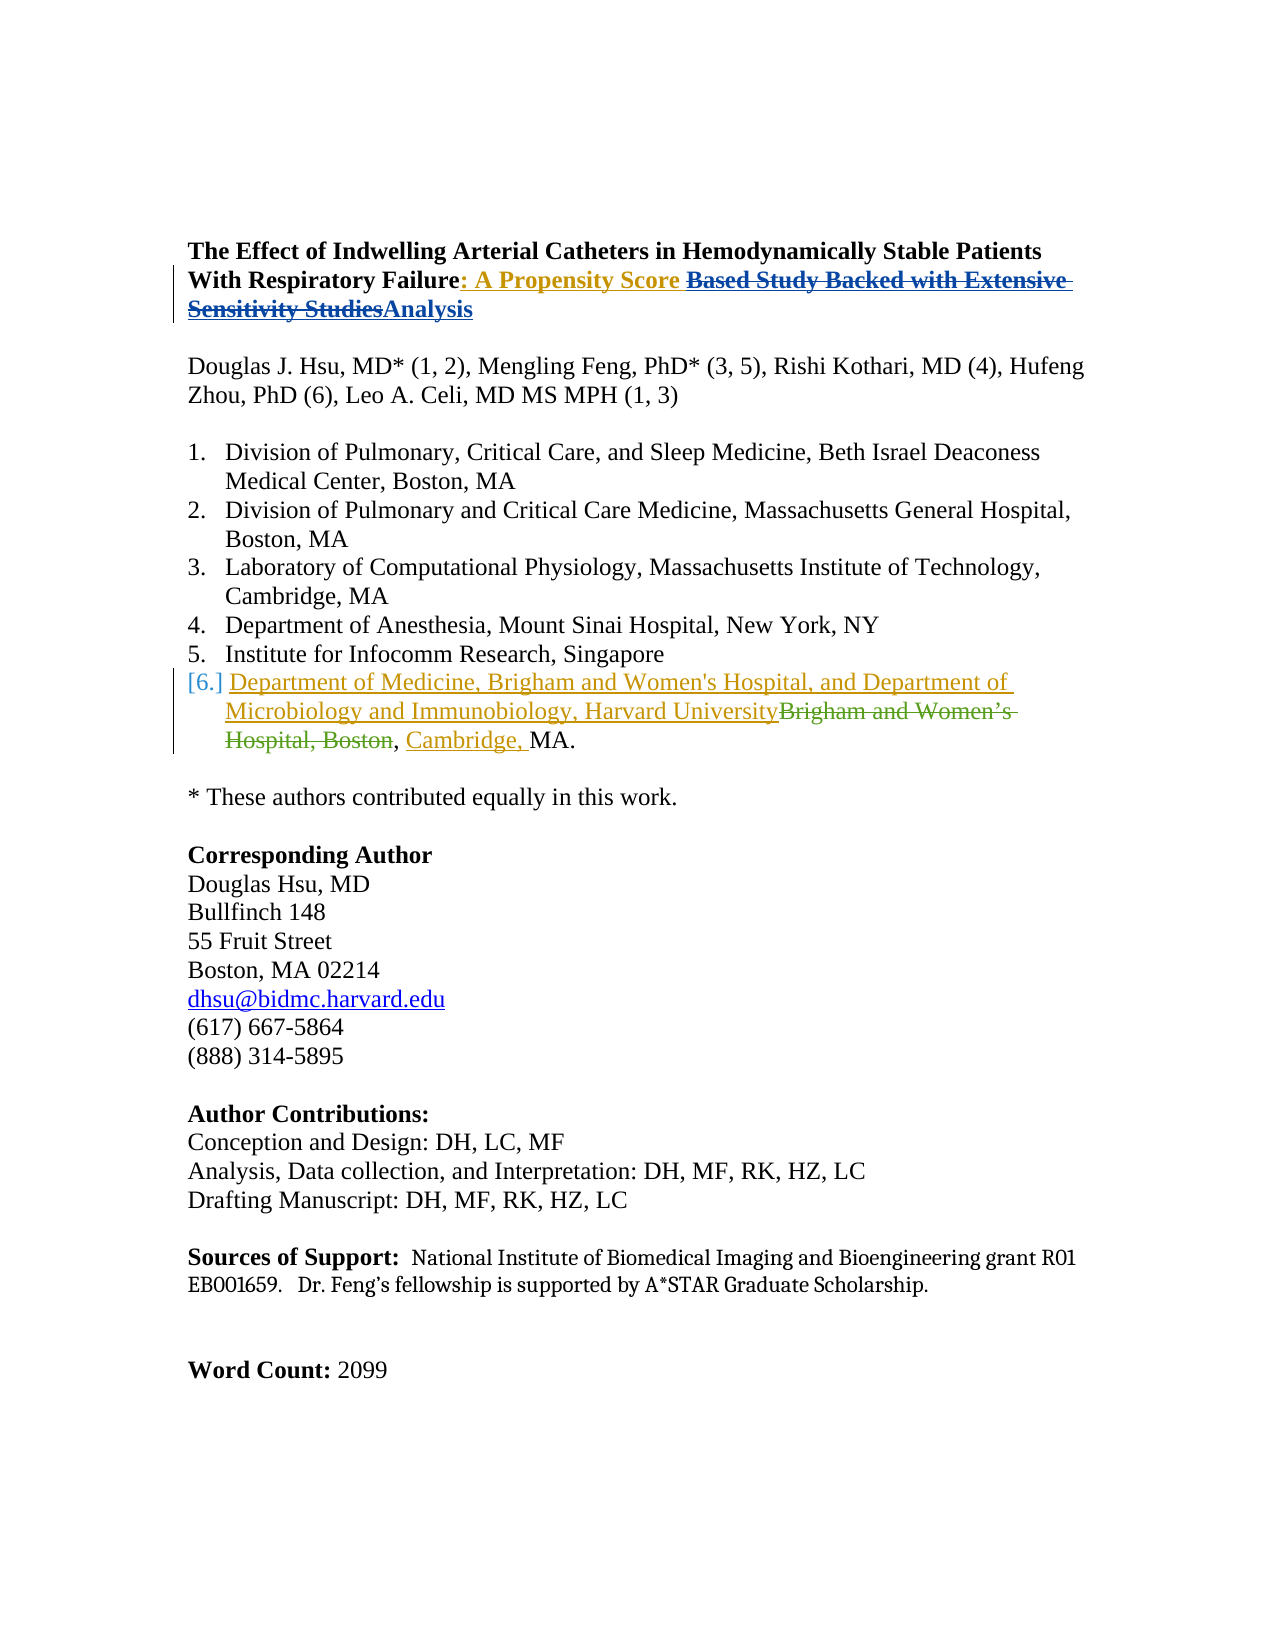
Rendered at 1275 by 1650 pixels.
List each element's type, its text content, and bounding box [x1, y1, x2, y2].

list , MA. [187, 667, 1087, 754]
text Bullfinch 148 [187, 897, 1087, 926]
text Author Contributions: [187, 1099, 1087, 1127]
text Corresponding Author [187, 840, 1087, 869]
list Division of Pulmonary, Critical Care, and Sleep Medicine, Beth Israel Deaconess Medical Center, Boston, MA [187, 437, 1087, 495]
text Douglas J. Hsu, MD* (1, 2), Mengling Feng, PhD* (3, 5), Rishi Kothari, MD (4), Hufeng Zhou, PhD (6), Leo A. Celi, MD MS MPH (1, 3) [187, 351, 1087, 409]
text 55 Fruit Street [187, 926, 1087, 955]
text Analysis, Data collection, and Interpretation: DH, MF, RK, HZ, LC [187, 1156, 1087, 1185]
text (617) 667-5864 [187, 1012, 1087, 1041]
text dhsu@bidmc.harvard.edu [187, 984, 1087, 1012]
text Conception and Design: DH, LC, MF [187, 1127, 1087, 1156]
text (888) 314-5895 [187, 1041, 1087, 1070]
text The Effect of Indwelling Arterial Catheters in Hemodynamically Stable Patients With Respiratory Failure [187, 236, 1087, 322]
list Division of Pulmonary and Critical Care Medicine, Massachusetts General Hospital, Boston, MA [187, 495, 1087, 552]
list Institute for Infocomm Research, Singapore [187, 639, 1087, 667]
text Word Count: 2099 [187, 1327, 1087, 1384]
text Boston, MA 02214 [187, 955, 1087, 984]
text * These authors contributed equally in this work. [187, 782, 1087, 811]
text Douglas Hsu, MD [187, 869, 1087, 897]
list Laboratory of Computational Physiology, Massachusetts Institute of Technology, Cambridge, MA [187, 552, 1087, 610]
text Sources of Support: National Institute of Biomedical Imaging and Bioengineering grant R01 EB001659. Dr. Feng’s fellowship is supported by A*STAR Graduate Scholarship. [187, 1242, 1087, 1298]
list Department of Anesthesia, Mount Sinai Hospital, New York, NY [187, 610, 1087, 639]
text Drafting Manuscript: DH, MF, RK, HZ, LC [187, 1185, 1087, 1214]
